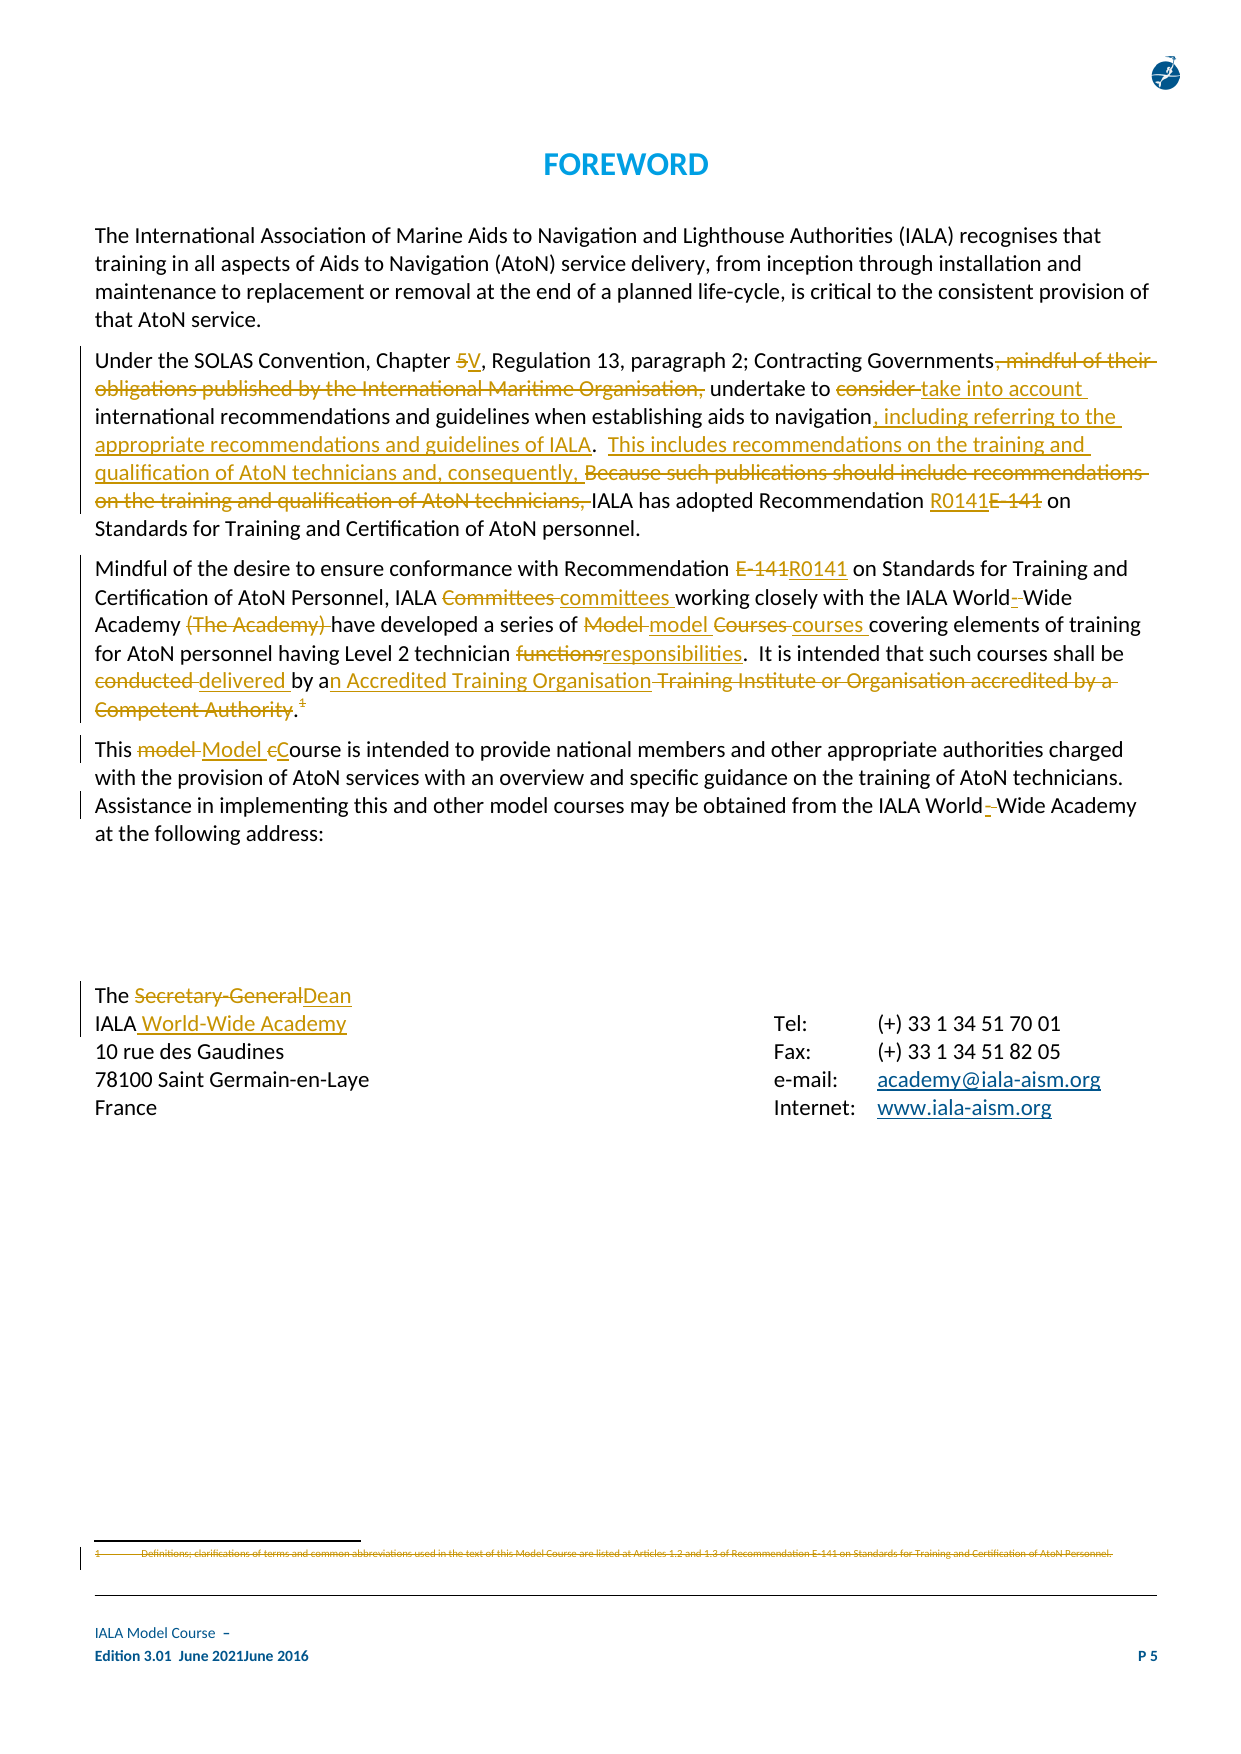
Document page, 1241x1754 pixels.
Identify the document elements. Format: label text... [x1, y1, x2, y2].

text Mindful of the desire to ensure conformance with Recommendation on Standards for Training and Certification of AtoN Personnel, IALA working closely with the IALA WorldWide Academy have developed a series of covering elements of training for AtoN personnel having Level 2 technician . It is intended that such courses shall be by a. [94, 554, 1157, 723]
text France Internet: www.iala-aism.org [94, 1093, 1157, 1121]
text The International Association of Marine Aids to Navigation and Lighthouse Authorities (IALA) recognises that training in all aspects of Aids to Navigation (AtoN) service delivery, from inception through installation and maintenance to replacement or removal at the end of a planned life-cycle, is critical to the consistent provision of that AtoN service. [94, 221, 1157, 333]
text FOREWORD [94, 143, 1157, 184]
text This ourse is intended to provide national members and other appropriate authorities charged with the provision of AtoN services with an overview and specific guidance on the training of AtoN technicians. Assistance in implementing this and other model courses may be obtained from the IALA WorldWide Academy at the following address: [94, 735, 1157, 847]
text 78100 Saint Germain-en-Laye e-mail: academy@iala-aism.org [94, 1065, 1157, 1093]
text 10 rue des Gaudines Fax: (+) 33 1 34 51 82 05 [94, 1037, 1157, 1065]
text Under the SOLAS Convention, Chapter , Regulation 13, paragraph 2; Contracting Governments undertake to international recommendations and guidelines when establishing aids to navigation. IALA has adopted Recommendation on Standards for Training and Certification of AtoN personnel. [94, 346, 1157, 542]
picture [1120, 6, 1239, 125]
text IALA Tel: (+) 33 1 34 51 70 01 [94, 1009, 1157, 1037]
text The [94, 981, 1157, 1009]
